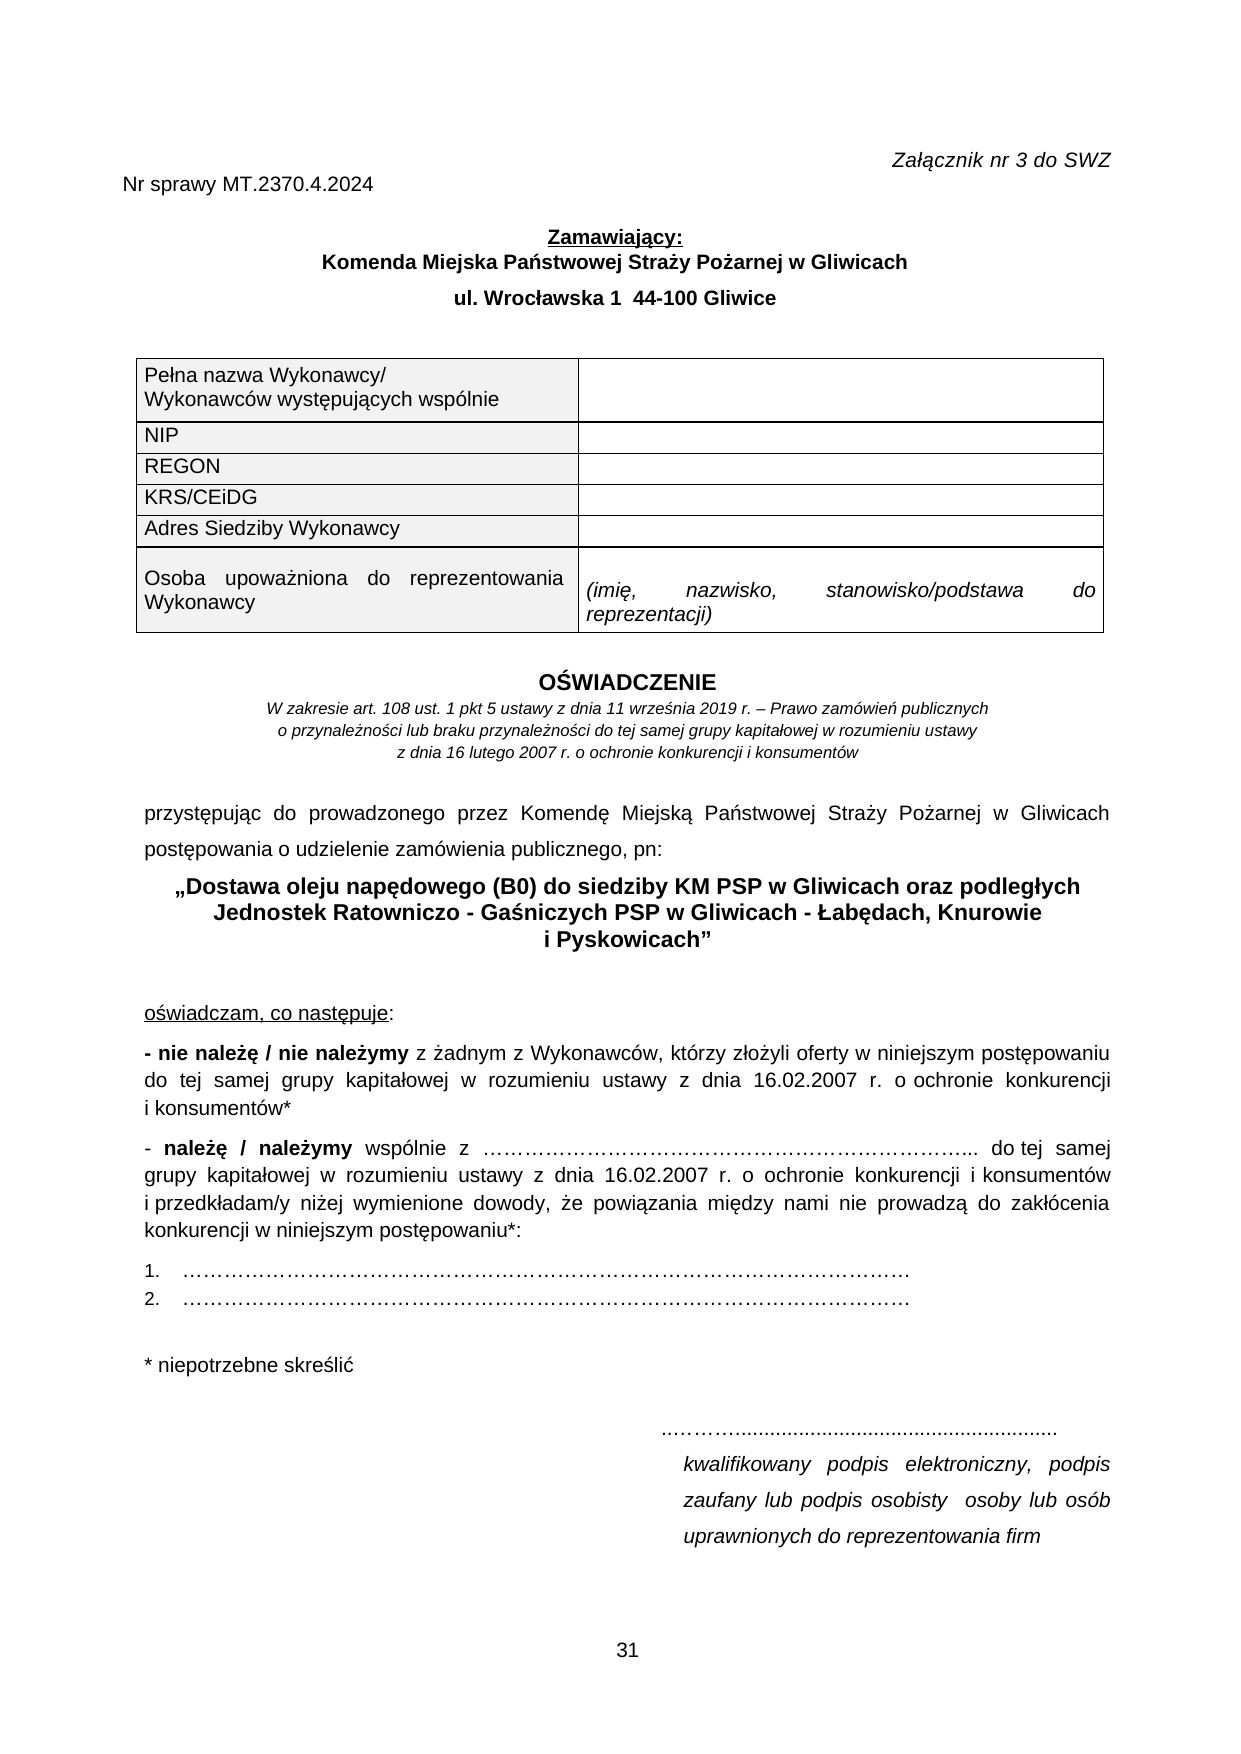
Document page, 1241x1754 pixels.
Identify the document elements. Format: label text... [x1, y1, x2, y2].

text przystępując do prowadzonego przez Komendę Miejską Państwowej Straży Pożarnej w Gliwicach postępowania o udzielenie zamówienia publicznego, pn: [144, 801, 1111, 861]
text „Dostawa oleju napędowego (B0) do siedziby KM PSP w Gliwicach oraz podległych Jednostek Ratowniczo - Gaśniczych PSP w Gliwicach - Łabędach, Knurowie i Pyskowicach” [144, 873, 1111, 952]
text Komenda Miejska Państwowej Straży Pożarnej w Gliwicach ul. Wrocławska 1 44-100 Gliwice [144, 250, 1086, 309]
text W zakresie art. 108 ust. 1 pkt 5 ustawy z dnia 11 września 2019 r. – Prawo zamówień publicznych [144, 699, 1111, 718]
table_header Pełna nazwa Wykonawcy/ Wykonawców występujących wspólnie [137, 359, 578, 421]
text Zamawiający: [144, 222, 1086, 250]
table_cell [579, 485, 1103, 515]
table_cell Adres Siedziby Wykonawcy [137, 516, 578, 546]
table_cell (imię, nazwisko, stanowisko/podstawa do reprezentacji) [579, 548, 1103, 632]
table_cell [579, 423, 1103, 453]
text z dnia 16 lutego 2007 r. o ochronie konkurencji i konsumentów [144, 743, 1111, 762]
table_cell [579, 516, 1103, 546]
table_cell REGON [137, 454, 578, 484]
list …………………………………………………………………………………………… [144, 1285, 1111, 1309]
table_cell [579, 454, 1103, 484]
text Załącznik nr 3 do SWZ [144, 148, 1111, 172]
text ..………........................................................ [661, 1416, 1111, 1440]
text * niepotrzebne skreślić [144, 1353, 1111, 1377]
table_cell KRS/CEiDG [137, 485, 578, 515]
text Nr sprawy MT.2370.4.2024 [114, 172, 1111, 197]
text o przynależności lub braku przynależności do tej samej grupy kapitałowej w rozumieniu ustawy [144, 721, 1111, 740]
table_cell NIP [137, 423, 578, 453]
list …………………………………………………………………………………………… [144, 1258, 1111, 1282]
text - należę / należymy wspólnie z ……………………………………………………………... do tej samej grupy kapitałowej w rozumieniu ustawy z dnia 16.02.2007 r. o ochronie konkurencji i konsumentów i przedkładam/y niżej wymienione dowody, że powiązania między nami nie prowadzą do zakłócenia konkurencji w niniejszym postępowaniu*: [144, 1135, 1111, 1242]
text kwalifikowany podpis elektroniczny, podpis zaufany lub podpis osobisty osoby lub osób uprawnionych do reprezentowania firm [683, 1452, 1111, 1548]
text oświadczam, co następuje: [144, 1000, 1111, 1024]
text OŚWIADCZENIE [144, 669, 1111, 695]
text - nie należę / nie należymy z żadnym z Wykonawców, którzy złożyli oferty w niniejszym postępowaniu do tej samej grupy kapitałowej w rozumieniu ustawy z dnia 16.02.2007 r. o ochronie konkurencji i konsumentów* [144, 1040, 1111, 1119]
table_header [579, 359, 1103, 421]
table_cell Osoba upoważniona do reprezentowania Wykonawcy [137, 548, 578, 632]
